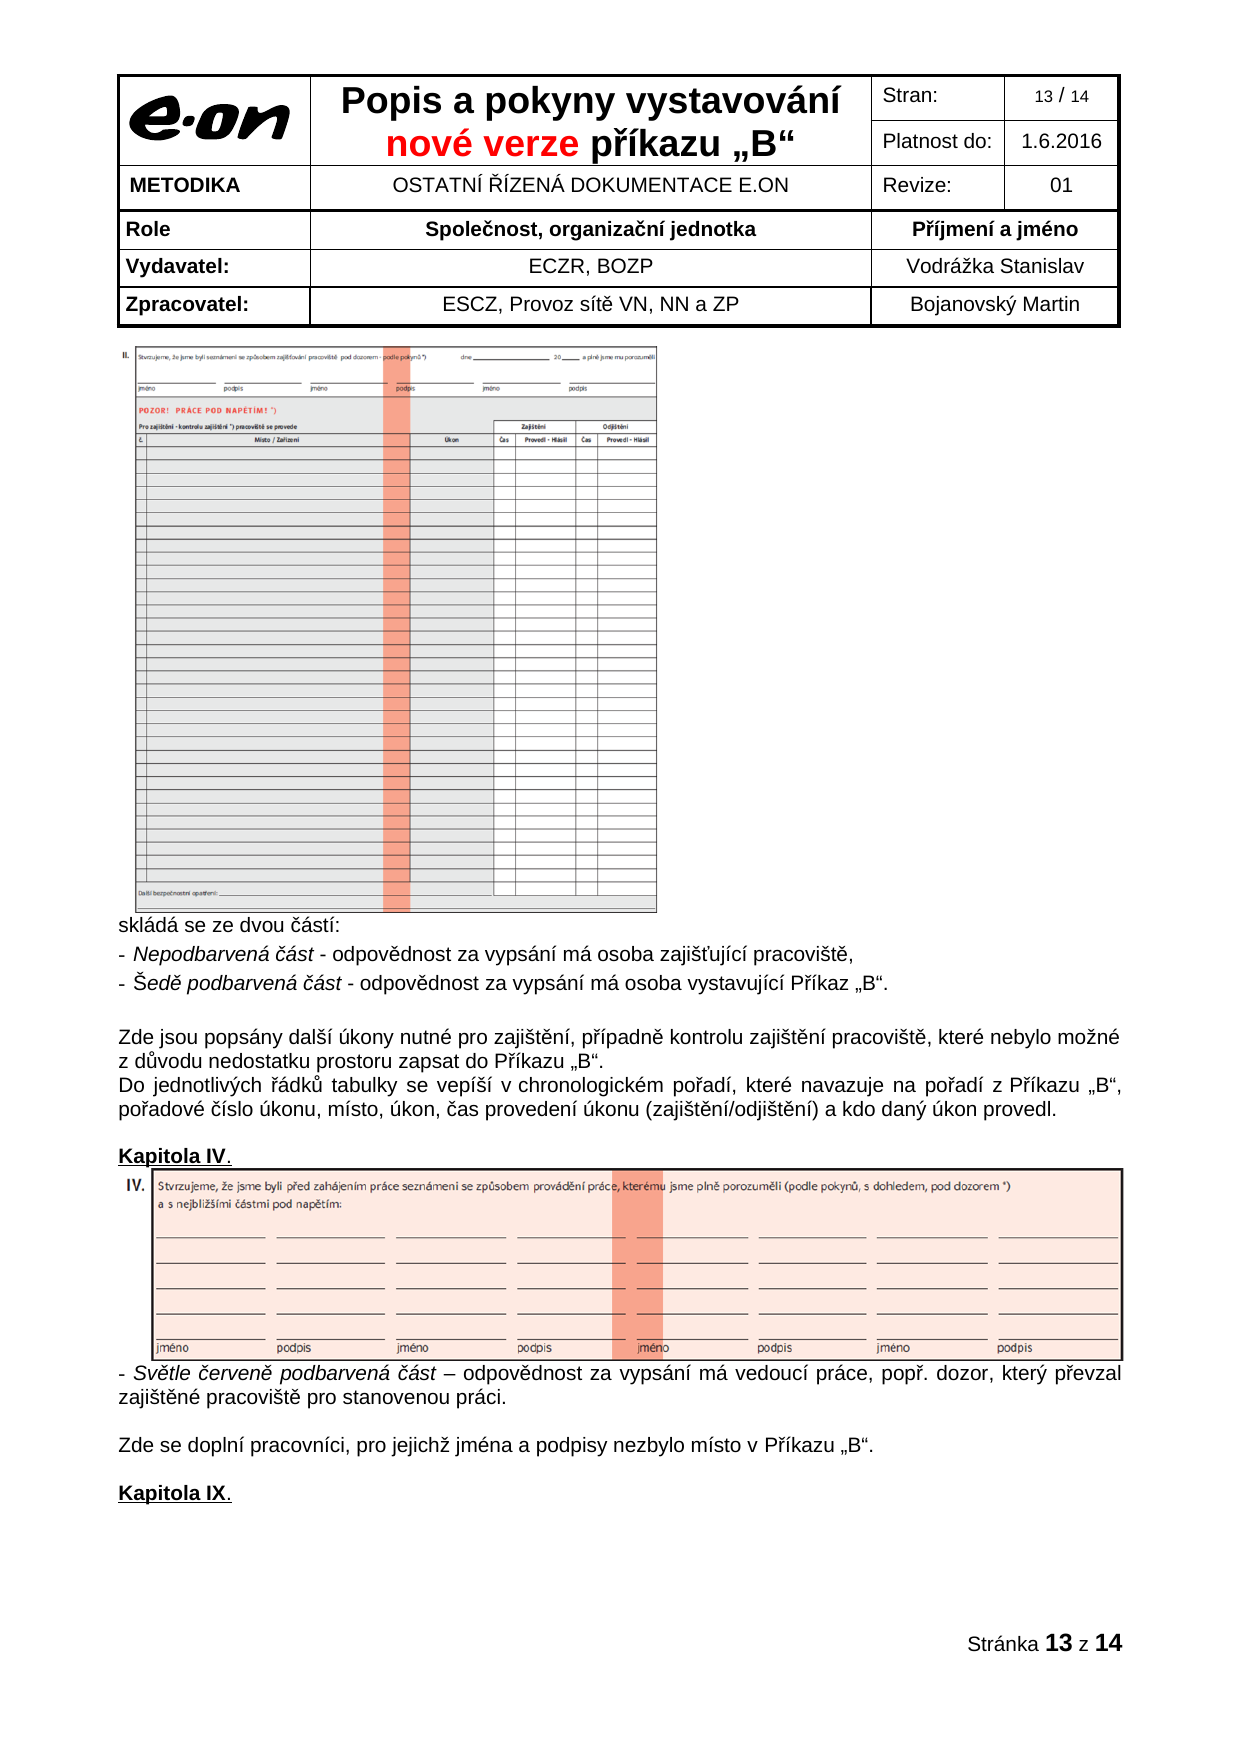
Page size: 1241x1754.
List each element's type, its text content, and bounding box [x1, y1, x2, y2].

text Kapitola IV. [118, 1144, 1122, 1168]
list Nepodbarvená část - odpovědnost za vypsání má osoba zajišťující pracoviště, [118, 937, 1122, 966]
text Zde jsou popsány další úkony nutné pro zajištění, případně kontrolu zajištění pracoviště, které nebylo možné z důvodu nedostatku prostoru zapsat do Příkazu „B“. [118, 1024, 1122, 1072]
picture [118, 1168, 1124, 1361]
text Kapitola IX. [118, 1481, 1122, 1504]
text skládá se ze dvou částí: [118, 913, 1122, 937]
list Šedě podbarvená část - odpovědnost za vypsání má osoba vystavující Příkaz „B“. [118, 966, 1122, 995]
text Zde se doplní pracovníci, pro jejichž jména a podpisy nezbylo místo v Příkazu „B“. [118, 1433, 1122, 1457]
list Světle červeně podbarvená část – odpovědnost za vypsání má vedoucí práce, popř. dozor, který převzal zajištěné pracoviště pro stanovenou práci. [118, 1361, 1122, 1409]
picture [118, 346, 658, 913]
text Do jednotlivých řádků tabulky se vepíší v chronologickém pořadí, které navazuje na pořadí z Příkazu „B“, pořadové číslo úkonu, místo, úkon, čas provedení úkonu (zajištění/odjištění) a kdo daný úkon provedl. [118, 1072, 1122, 1120]
